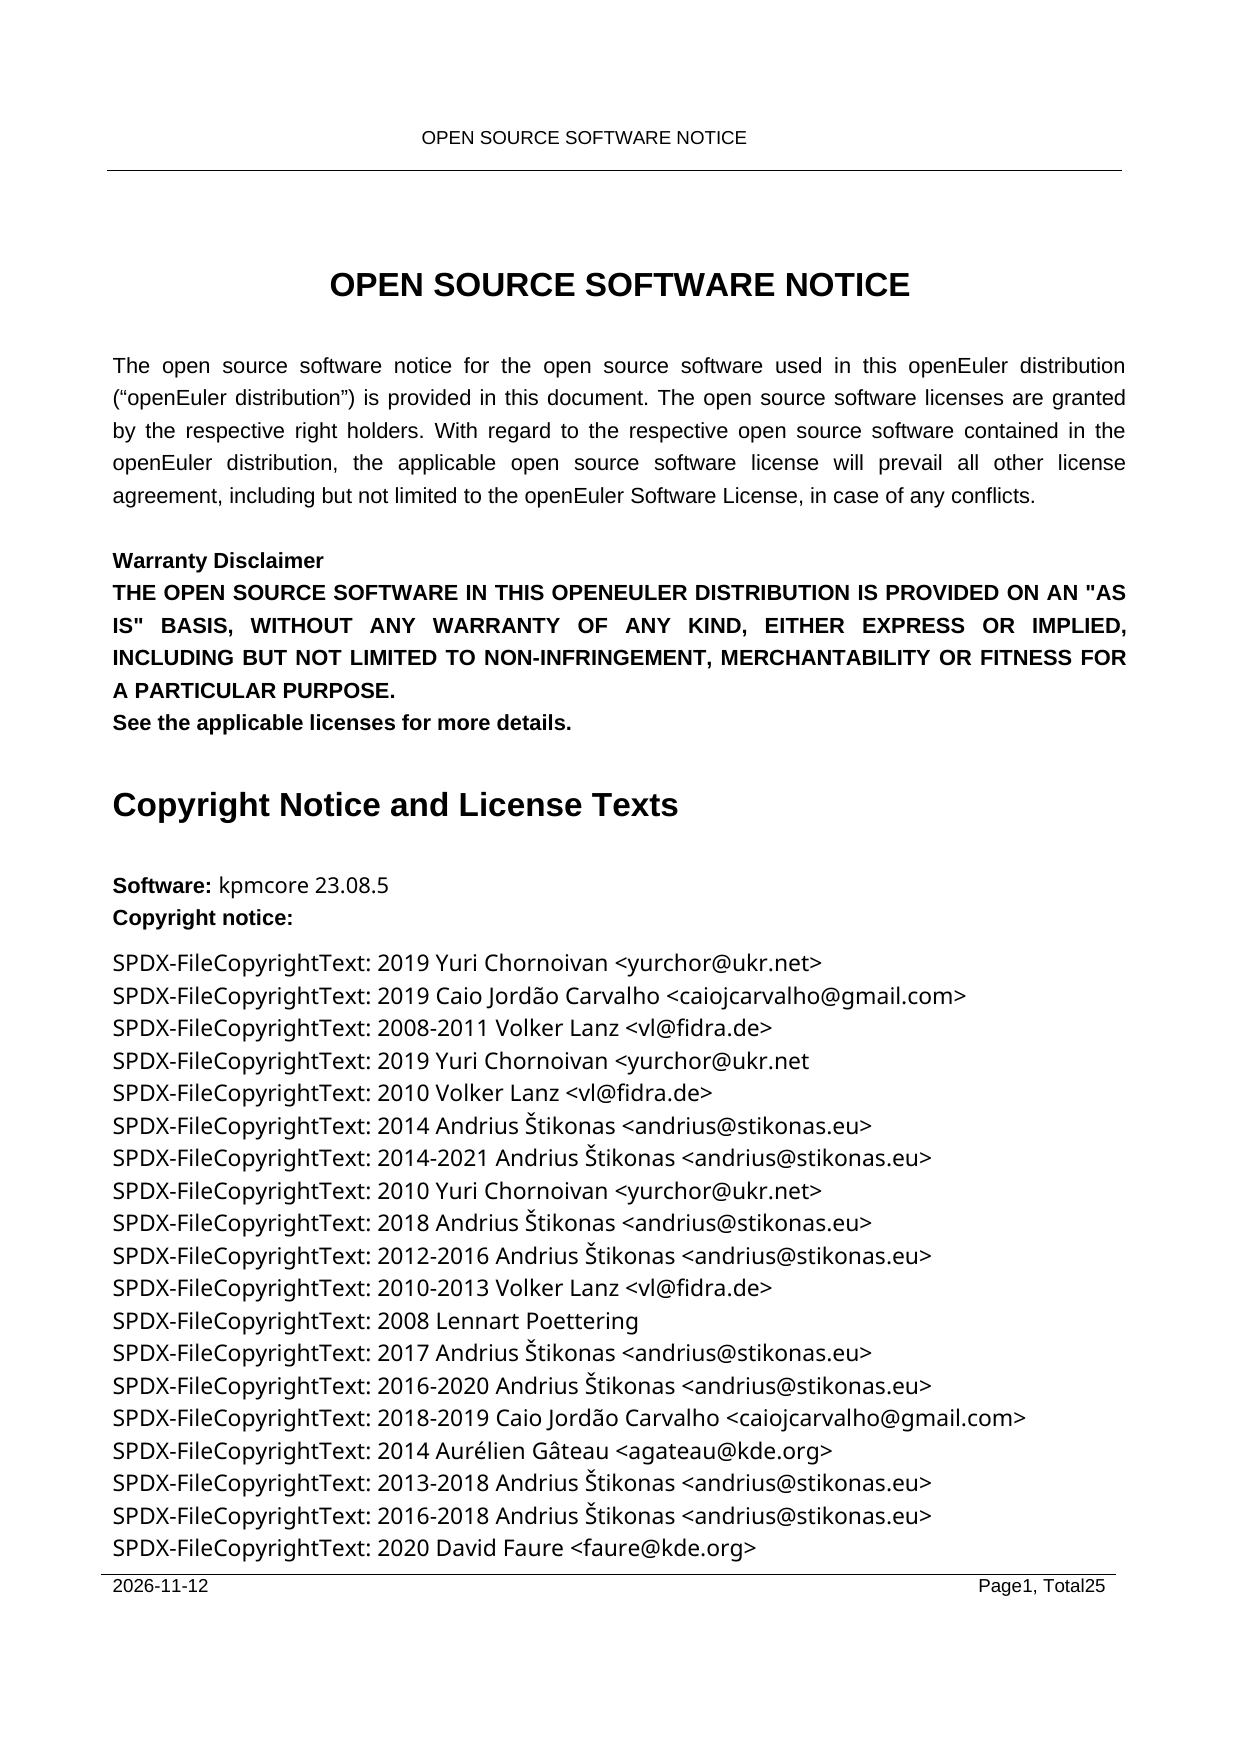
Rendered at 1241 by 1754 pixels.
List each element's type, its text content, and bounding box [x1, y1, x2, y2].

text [112, 947, 1128, 1564]
text OPEN SOURCE SOFTWARE NOTICE [112, 251, 1128, 316]
title Software: kpmcore 23.08.5 [112, 869, 1128, 901]
text THE OPEN SOURCE SOFTWARE IN THIS OPENEULER DISTRIBUTION IS PROVIDED ON AN "AS IS" BASIS, WITHOUT ANY WARRANTY OF ANY KIND, EITHER EXPRESS OR IMPLIED, INCLUDING BUT NOT LIMITED TO NON-INFRINGEMENT, MERCHANTABILITY OR FITNESS FOR A PARTICULAR PURPOSE. See the applicable licenses for more details. [112, 576, 1128, 739]
text Copyright Notice and License Texts [112, 771, 1128, 836]
text Copyright notice: [112, 901, 1128, 934]
text The open source software notice for the open source software used in this openEuler distribution (“openEuler distribution”) is provided in this document. The open source software licenses are granted by the respective right holders. With regard to the respective open source software contained in the openEuler distribution, the applicable open source software license will prevail all other license agreement, including but not limited to the openEuler Software License, in case of any conflicts. [112, 349, 1128, 511]
text Warranty Disclaimer [112, 544, 1128, 576]
